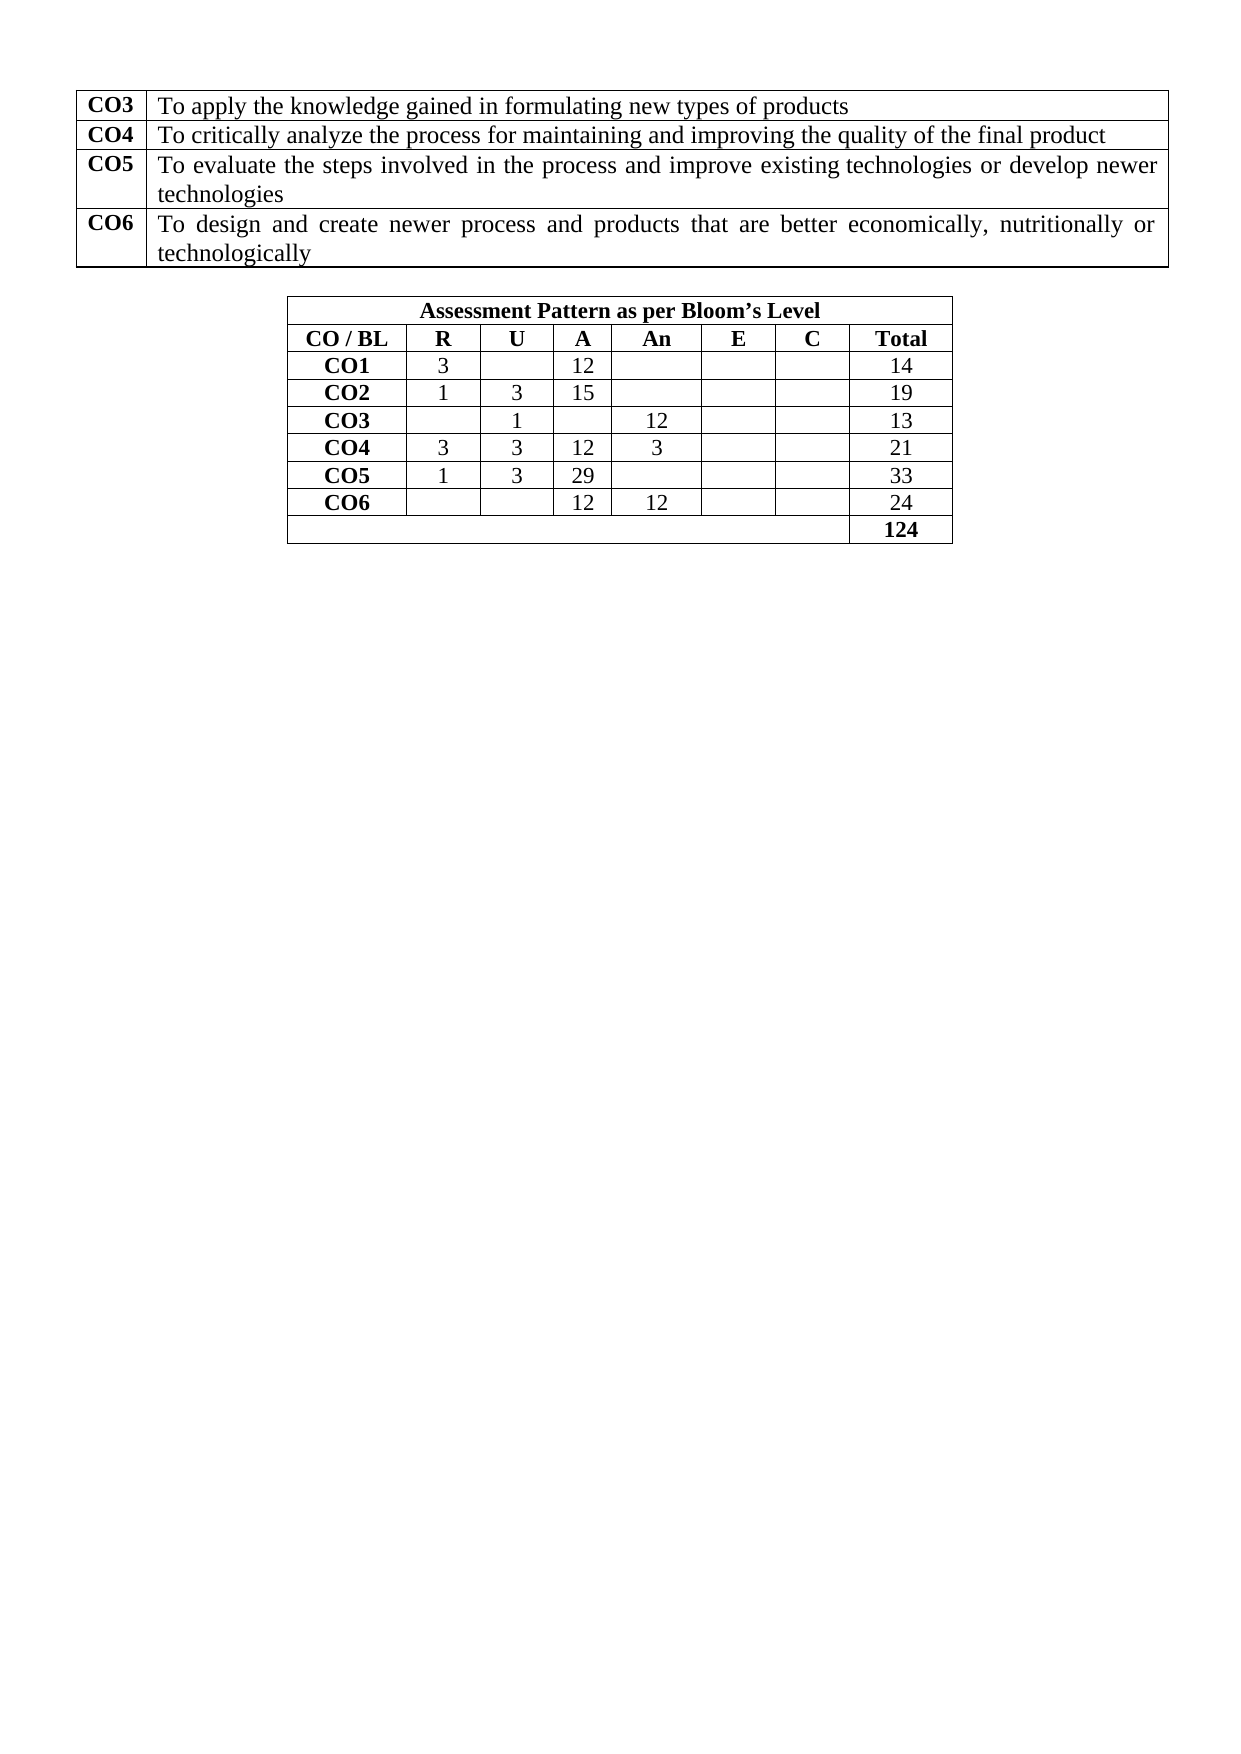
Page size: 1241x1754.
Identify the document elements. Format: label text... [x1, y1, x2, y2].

table_cell [481, 352, 553, 378]
table_cell [776, 407, 849, 433]
table_cell 12 [612, 407, 701, 433]
table_cell 3 [481, 380, 553, 406]
table_cell [702, 489, 775, 515]
table_cell To critically analyze the process for maintaining and improving the quality of the final product [147, 121, 1168, 149]
table_cell CO4 [77, 121, 146, 149]
table_cell A [554, 325, 611, 351]
table_cell CO3 [288, 407, 406, 433]
table_cell [776, 489, 849, 515]
table_cell 13 [850, 407, 952, 433]
table_cell [702, 434, 775, 461]
table_cell 21 [850, 434, 952, 461]
table_cell C [776, 325, 849, 351]
table_cell [702, 380, 775, 406]
table_cell [407, 489, 480, 515]
table_cell [776, 434, 849, 461]
table_cell 19 [850, 380, 952, 406]
table_cell 29 [554, 462, 611, 488]
table_cell E [702, 325, 775, 351]
table_cell 3 [407, 434, 480, 461]
table_cell CO2 [288, 380, 406, 406]
table_cell CO5 [77, 150, 146, 208]
table_cell 12 [554, 352, 611, 378]
table_cell CO4 [288, 434, 406, 461]
table_cell To evaluate the steps involved in the process and improve existing technologies or develop newer technologies [147, 150, 1168, 208]
table_cell 14 [850, 352, 952, 378]
table_cell [702, 352, 775, 378]
table_cell An [612, 325, 701, 351]
table_cell 3 [481, 434, 553, 461]
table_cell [702, 462, 775, 488]
table_cell [481, 489, 553, 515]
table_cell 12 [554, 434, 611, 461]
table_cell R [407, 325, 480, 351]
table_cell [554, 407, 611, 433]
table_cell CO1 [288, 352, 406, 378]
table_header Assessment Pattern as per Bloom’s Level [288, 297, 952, 324]
table_cell [776, 380, 849, 406]
table_cell [288, 516, 849, 543]
table_cell 15 [554, 380, 611, 406]
table_cell 12 [554, 489, 611, 515]
table_cell 3 [481, 462, 553, 488]
table_cell 1 [407, 380, 480, 406]
table_cell 1 [407, 462, 480, 488]
table_cell [612, 352, 701, 378]
table_cell 33 [850, 462, 952, 488]
table_cell 12 [612, 489, 701, 515]
table_cell CO5 [288, 462, 406, 488]
table_cell [407, 407, 480, 433]
table_cell CO3 [77, 91, 146, 119]
table_cell 3 [407, 352, 480, 378]
table_cell [776, 352, 849, 378]
table_cell 124 [850, 516, 952, 543]
table_cell 24 [850, 489, 952, 515]
table_cell To apply the knowledge gained in formulating new types of products [147, 91, 1168, 119]
table_cell [612, 380, 701, 406]
table_cell CO6 [77, 209, 146, 266]
table_cell 3 [612, 434, 701, 461]
table_cell [702, 407, 775, 433]
table_cell U [481, 325, 553, 351]
table_cell 1 [481, 407, 553, 433]
table_cell Total [850, 325, 952, 351]
table_cell [612, 462, 701, 488]
table_cell To design and create newer process and products that are better economically, nutritionally or technologically [147, 209, 1168, 266]
table_cell [776, 462, 849, 488]
table_cell CO6 [288, 489, 406, 515]
table_cell CO / BL [288, 325, 406, 351]
